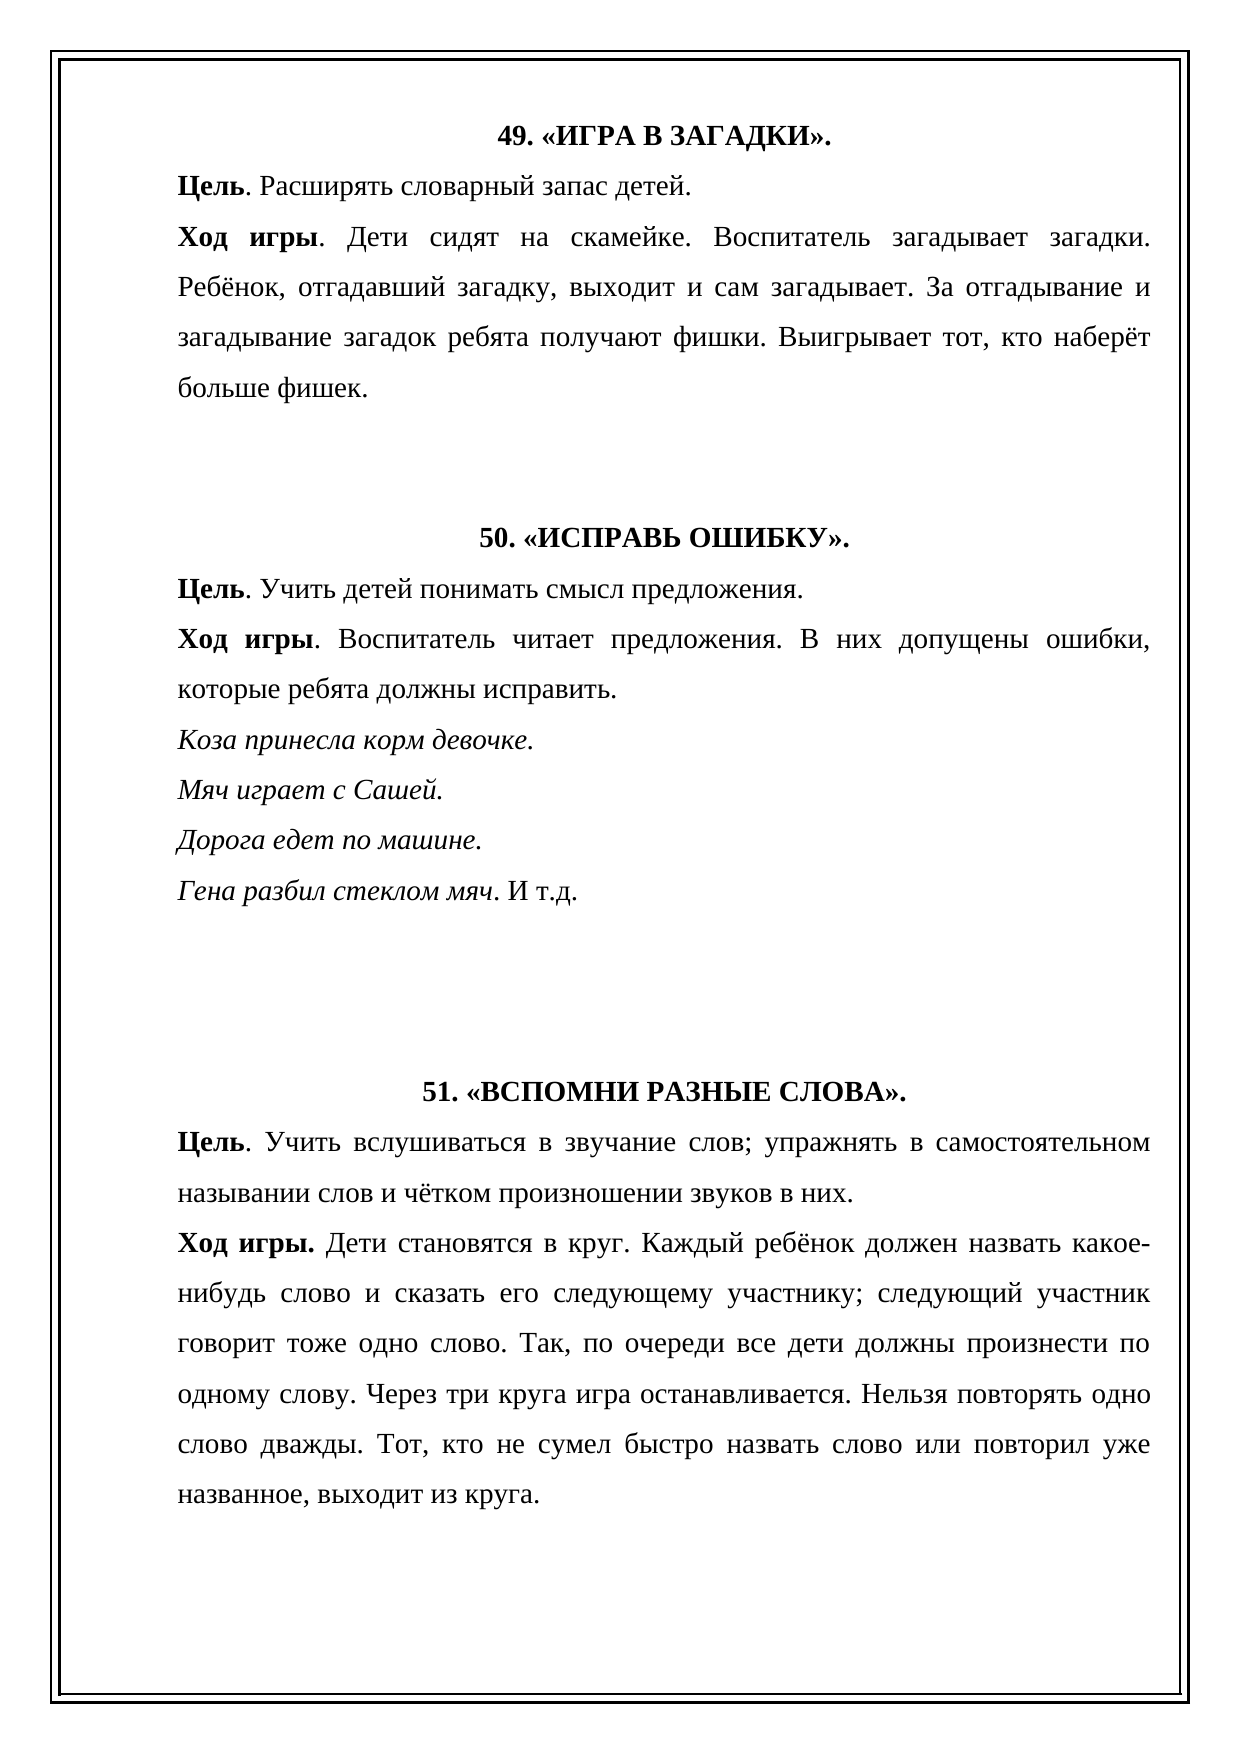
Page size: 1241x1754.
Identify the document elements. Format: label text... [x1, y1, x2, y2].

list Ход игры. Дети становятся в круг. Каждый ребёнок должен назвать какое-нибудь слово и сказать его следующему участнику; следующий участник говорит тоже одно слово. Так, по очереди все дети должны произнести по одному слову. Через три круга игра останавливается. Нельзя повторять одно слово дважды. Тот, кто не сумел быстро назвать слово или повторил уже названное, выходит из круга. [177, 1225, 1152, 1510]
list Ход игры. Воспитатель читает предложения. В них допущены ошибки, которые ребята должны исправить. [177, 621, 1152, 705]
list Дорога едет по машине. [177, 822, 1152, 856]
list Цель. Расширять словарный запас детей. [177, 168, 1152, 202]
list 51. «ВСПОМНИ РАЗНЫЕ СЛОВА». [177, 1074, 1152, 1108]
list Цель. Учить детей понимать смысл предложения. [177, 571, 1152, 604]
list Гена разбил стеклом мяч. И т.д. [177, 873, 1152, 906]
list 50. «ИСПРАВЬ ОШИБКУ». [177, 521, 1152, 554]
list Коза принесла корм девочке. [177, 722, 1152, 755]
list Мяч играет с Сашей. [177, 772, 1152, 806]
list Ход игры. Дети сидят на скамейке. Воспитатель загадывает загадки. Ребёнок, отгадавший загадку, выходит и сам загадывает. За отгадывание и загадывание загадок ребята получают фишки. Выигрывает тот, кто наберёт больше фишек. [177, 219, 1152, 403]
list 49. «ИГРА В ЗАГАДКИ». [177, 118, 1152, 152]
list Цель. Учить вслушиваться в звучание слов; упражнять в самостоятельном назывании слов и чётком произношении звуков в них. [177, 1124, 1152, 1208]
